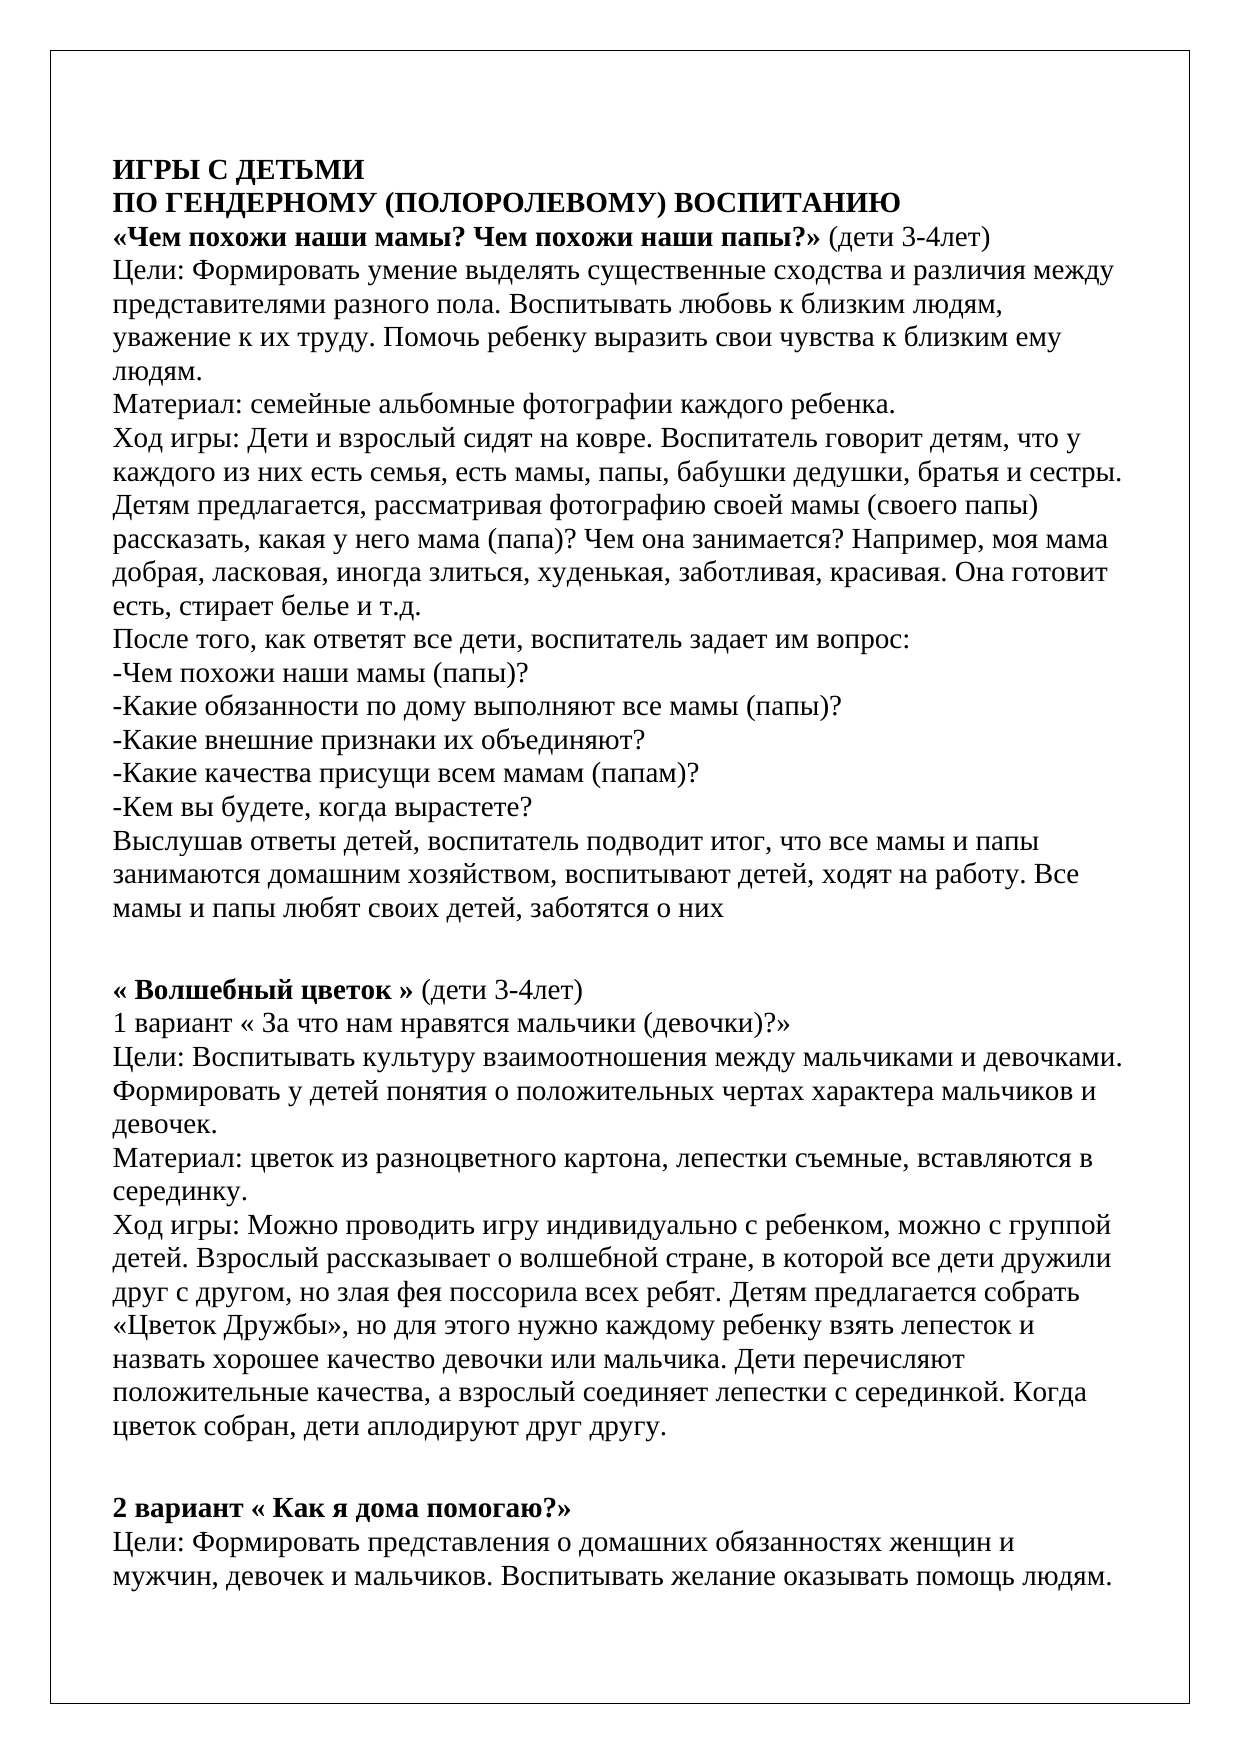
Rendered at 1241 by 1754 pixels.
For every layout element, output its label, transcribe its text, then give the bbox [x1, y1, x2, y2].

text ИГРЫ С ДЕТЬМИ ПО ГЕНДЕРНОМУ (ПОЛОРОЛЕВОМУ) ВОСПИТАНИЮ «Чем похожи наши мамы? Чем похожи наши папы?» (дети 3-4лет) Цели: Формировать умение выделять существенные сходства и различия между представителями разного пола. Воспитывать любовь к близким людям, уважение к их труду. Помочь ребенку выразить свои чувства к близким ему людям. Материал: семейные альбомные фотографии каждого ребенка. Ход игры: Дети и взрослый сидят на ковре. Воспитатель говорит детям, что у каждого из них есть семья, есть мамы, папы, бабушки дедушки, братья и сестры. Детям предлагается, рассматривая фотографию своей мамы (своего папы) рассказать, какая у него мама (папа)? Чем она занимается? Например, моя мама добрая, ласковая, иногда злиться, худенькая, заботливая, красивая. Она готовит есть, стирает белье и т.д. После того, как ответят все дети, воспитатель задает им вопрос: -Чем похожи наши мамы (папы)? -Какие обязанности по дому выполняют все мамы (папы)? -Какие внешние признаки их объединяют? -Какие качества присущи всем мамам (папам)? -Кем вы будете, когда вырастете? Выслушав ответы детей, воспитатель подводит итог, что все мамы и папы занимаются домашним хозяйством, воспитывают детей, ходят на работу. Все мамы и папы любят своих детей, заботятся о них [112, 118, 1128, 951]
text « Волшебный цветок » (дети 3-4лет) 1 вариант « За что нам нравятся мальчики (девочки)?» Цели: Воспитывать культуру взаимоотношения между мальчиками и девочками. Формировать у детей понятия о положительных чертах характера мальчиков и девочек. Материал: цветок из разноцветного картона, лепестки съемные, вставляются в серединку. Ход игры: Можно проводить игру индивидуально с ребенком, можно с группой детей. Взрослый рассказывает о волшебной стране, в которой все дети дружили друг с другом, но злая фея поссорила всех ребят. Детям предлагается собрать «Цветок Дружбы», но для этого нужно каждому ребенку взять лепесток и назвать хорошее качество девочки или мальчика. Дети перечисляют положительные качества, а взрослый соединяет лепестки с серединкой. Когда цветок собран, дети аплодируют друг другу. [112, 972, 1128, 1470]
